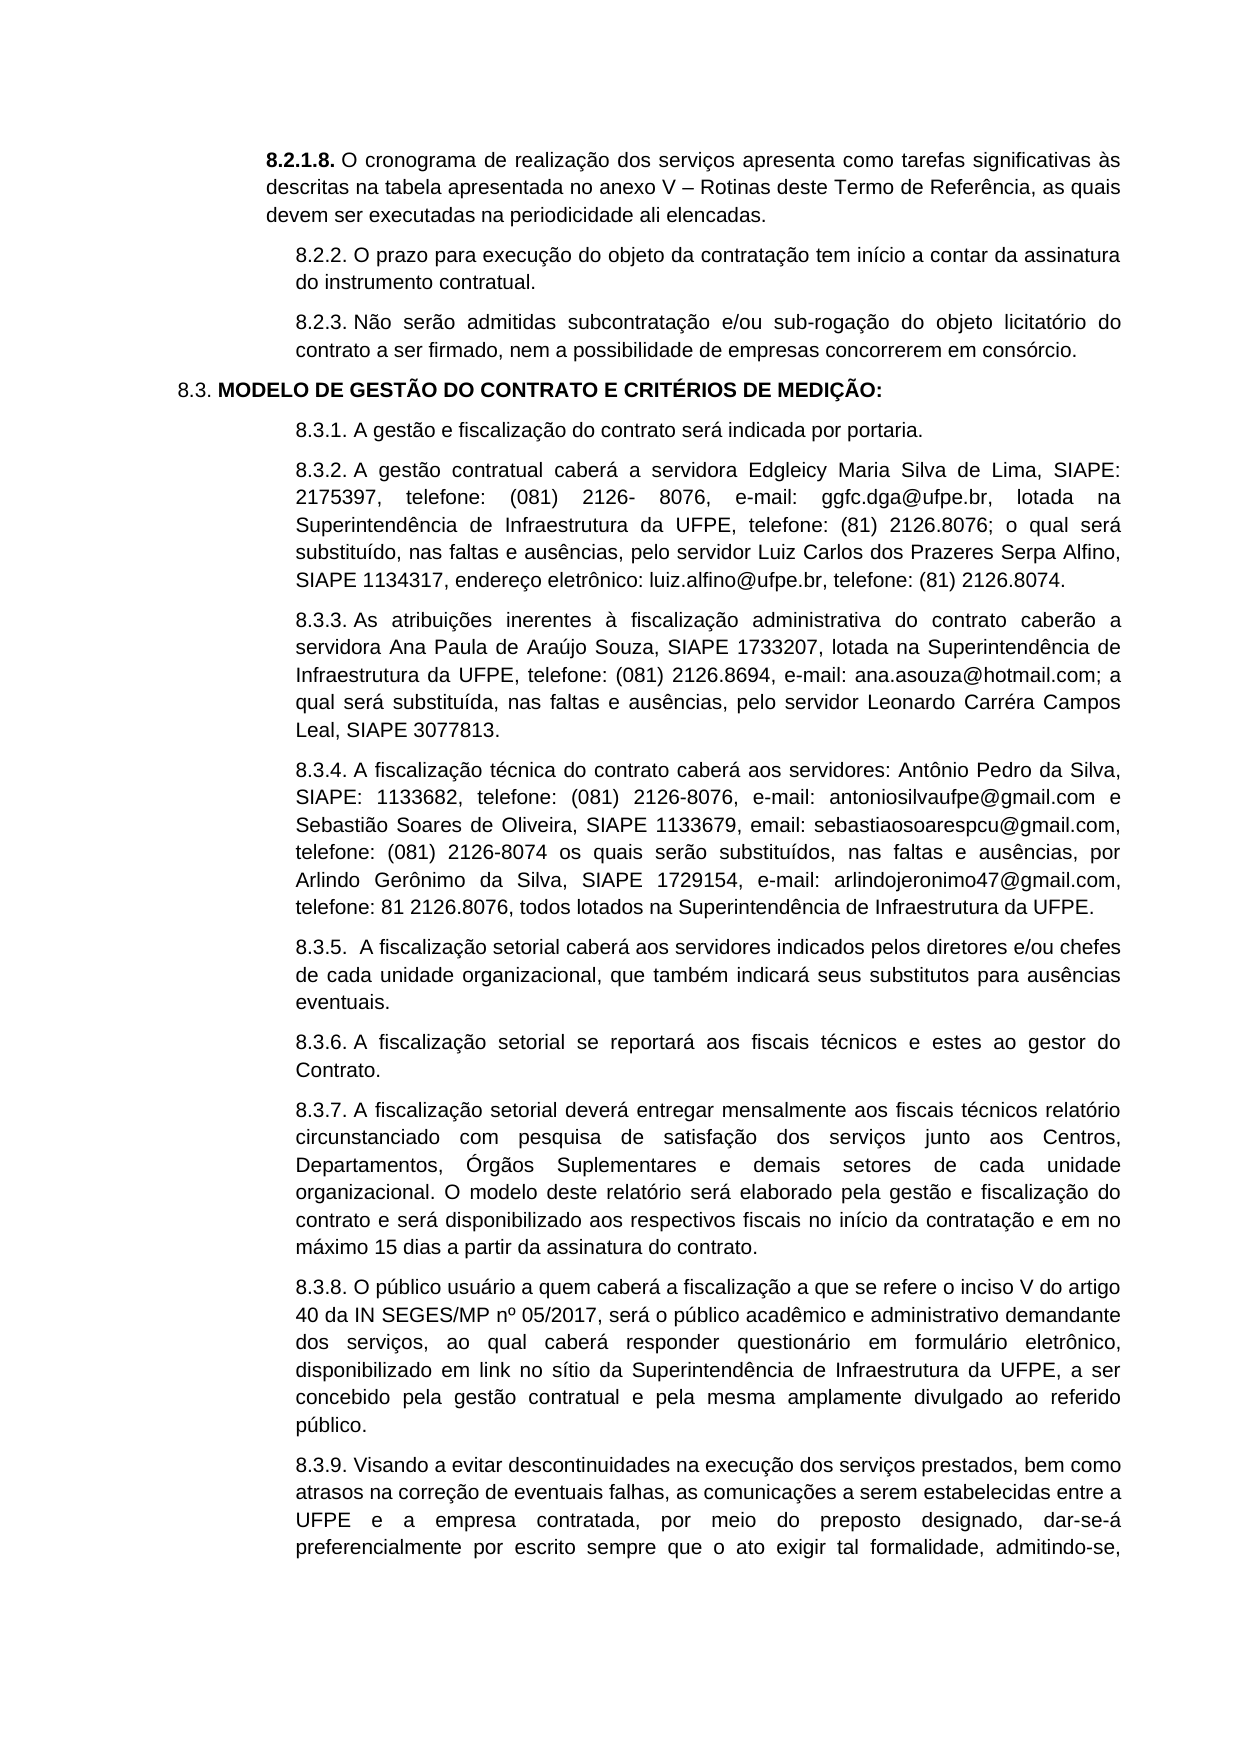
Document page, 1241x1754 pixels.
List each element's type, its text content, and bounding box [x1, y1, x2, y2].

list O cronograma de realização dos serviços apresenta como tarefas significativas às descritas na tabela apresentada no anexo V – Rotinas deste Termo de Referência, as quais devem ser executadas na periodicidade ali elencadas. [266, 148, 1122, 227]
list MODELO DE GESTÃO DO CONTRATO E CRITÉRIOS DE MEDIÇÃO: [177, 378, 1122, 402]
list As atribuições inerentes à fiscalização administrativa do contrato caberão a servidora Ana Paula de Araújo Souza, SIAPE 1733207, lotada na Superintendência de Infraestrutura da UFPE, telefone: (081) 2126.8694, e-mail: ana.asouza@hotmail.com; a qual será substituída, nas faltas e ausências, pelo servidor Leonardo Carréra Campos Leal, SIAPE 3077813. [295, 608, 1122, 742]
list O prazo para execução do objeto da contratação tem início a contar da assinatura do instrumento contratual. [295, 243, 1122, 294]
list A fiscalização setorial caberá aos servidores indicados pelos diretores e/ou chefes de cada unidade organizacional, que também indicará seus substitutos para ausências eventuais. [295, 935, 1122, 1014]
list A fiscalização setorial se reportará aos fiscais técnicos e estes ao gestor do Contrato. [295, 1030, 1122, 1082]
list A gestão e fiscalização do contrato será indicada por portaria. [295, 418, 1122, 442]
list Não serão admitidas subcontratação e/ou sub-rogação do objeto licitatório do contrato a ser firmado, nem a possibilidade de empresas concorrerem em consórcio. [295, 310, 1122, 362]
list A fiscalização setorial deverá entregar mensalmente aos fiscais técnicos relatório circunstanciado com pesquisa de satisfação dos serviços junto aos Centros, Departamentos, Órgãos Suplementares e demais setores de cada unidade organizacional. O modelo deste relatório será elaborado pela gestão e fiscalização do contrato e será disponibilizado aos respectivos fiscais no início da contratação e em no máximo 15 dias a partir da assinatura do contrato. [295, 1098, 1122, 1259]
list A fiscalização técnica do contrato caberá aos servidores: Antônio Pedro da Silva, SIAPE: 1133682, telefone: (081) 2126-8076, e-mail: antoniosilvaufpe@gmail.com e Sebastião Soares de Oliveira, SIAPE 1133679, email: sebastiaosoarespcu@gmail.com, telefone: (081) 2126-8074 os quais serão substituídos, nas faltas e ausências, por Arlindo Gerônimo da Silva, SIAPE 1729154, e-mail: arlindojeronimo47@gmail.com, telefone: 81 2126.8076, todos lotados na Superintendência de Infraestrutura da UFPE. [295, 758, 1122, 919]
list O público usuário a quem caberá a fiscalização a que se refere o inciso V do artigo 40 da IN SEGES/MP nº 05/2017, será o público acadêmico e administrativo demandante dos serviços, ao qual caberá responder questionário em formulário eletrônico, disponibilizado em link no sítio da Superintendência de Infraestrutura da UFPE, a ser concebido pela gestão contratual e pela mesma amplamente divulgado ao referido público. [295, 1275, 1122, 1437]
list A gestão contratual caberá a servidora Edgleicy Maria Silva de Lima, SIAPE: 2175397, telefone: (081) 2126- 8076, e-mail: ggfc.dga@ufpe.br, lotada na Superintendência de Infraestrutura da UFPE, telefone: (81) 2126.8076; o qual será substituído, nas faltas e ausências, pelo servidor Luiz Carlos dos Prazeres Serpa Alfino, SIAPE 1134317, endereço eletrônico: luiz.alfino@ufpe.br, telefone: (81) 2126.8074. [295, 458, 1122, 592]
